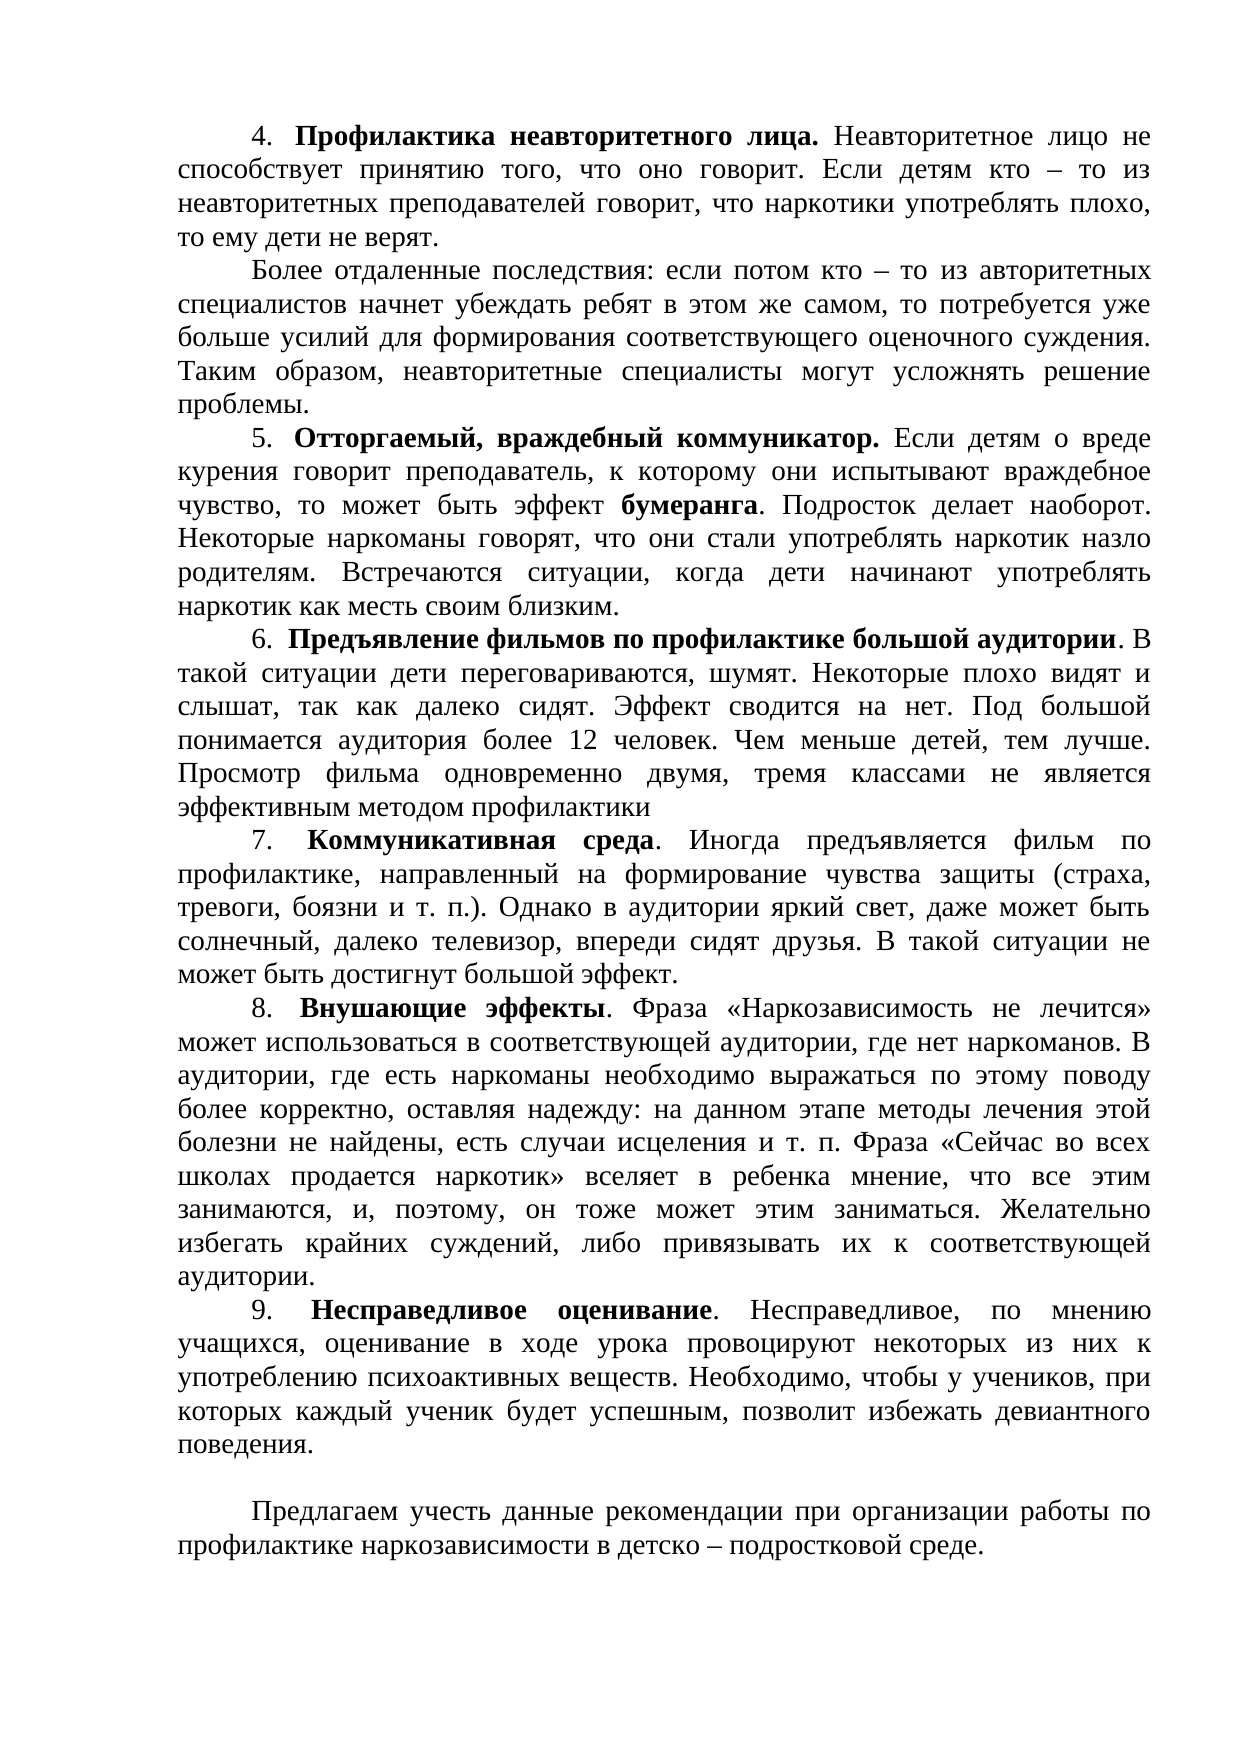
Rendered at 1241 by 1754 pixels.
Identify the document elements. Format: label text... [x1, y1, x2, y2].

text 5. Отторгаемый, враждебный коммуникатор. Если детям о вреде курения говорит преподаватель, к которому они испытывают враждебное чувство, то может быть эффект бумеранга. Подросток делает наоборот. Некоторые наркоманы говорят, что они стали употреблять наркотик назло родителям. Встречаются ситуации, когда дети начинают употреблять наркотик как месть своим близким. [177, 420, 1152, 621]
text 8. Внушающие эффекты. Фраза «Наркозависимость не лечится» может использоваться в соответствующей аудитории, где нет наркоманов. В аудитории, где есть наркоманы необходимо выражаться по этому поводу более корректно, оставляя надежду: на данном этапе методы лечения этой болезни не найдены, есть случаи исцеления и т. п. Фраза «Сейчас во всех школах продается наркотик» вселяет в ребенка мнение, что все этим занимаются, и, поэтому, он тоже может этим заниматься. Желательно избегать крайних суждений, либо привязывать их к соответствующей аудитории. [177, 990, 1152, 1292]
text 7. Коммуникативная среда. Иногда предъявляется фильм по профилактике, направленный на формирование чувства защиты (страха, тревоги, боязни и т. п.). Однако в аудитории яркий свет, даже может быть солнечный, далеко телевизор, впереди сидят друзья. В такой ситуации не может быть достигнут большой эффект. [177, 822, 1152, 990]
text 9. Несправедливое оценивание. Несправедливое, по мнению учащихся, оценивание в ходе урока провоцируют некоторых из них к употреблению психоактивных веществ. Необходимо, чтобы у учеников, при которых каждый ученик будет успешным, позволит избежать девиантного поведения. [177, 1292, 1152, 1460]
text 6. Предъявление фильмов по профилактике большой аудитории. В такой ситуации дети переговариваются, шумят. Некоторые плохо видят и слышат, так как далеко сидят. Эффект сводится на нет. Под большой понимается аудитория более 12 человек. Чем меньше детей, тем лучше. Просмотр фильма одновременно двумя, тремя классами не является эффективным методом профилактики [177, 621, 1152, 822]
text Предлагаем учесть данные рекомендации при организации работы по профилактике наркозависимости в детско – подростковой среде. [177, 1493, 1152, 1560]
text 4. Профилактика неавторитетного лица. Неавторитетное лицо не способствует принятию того, что оно говорит. Если детям кто – то из неавторитетных преподавателей говорит, что наркотики употреблять плохо, то ему дети не верят. [177, 118, 1152, 252]
text Более отдаленные последствия: если потом кто – то из авторитетных специалистов начнет убеждать ребят в этом же самом, то потребуется уже больше усилий для формирования соответствующего оценочного суждения. Таким образом, неавторитетные специалисты могут усложнять решение проблемы. [177, 252, 1152, 420]
